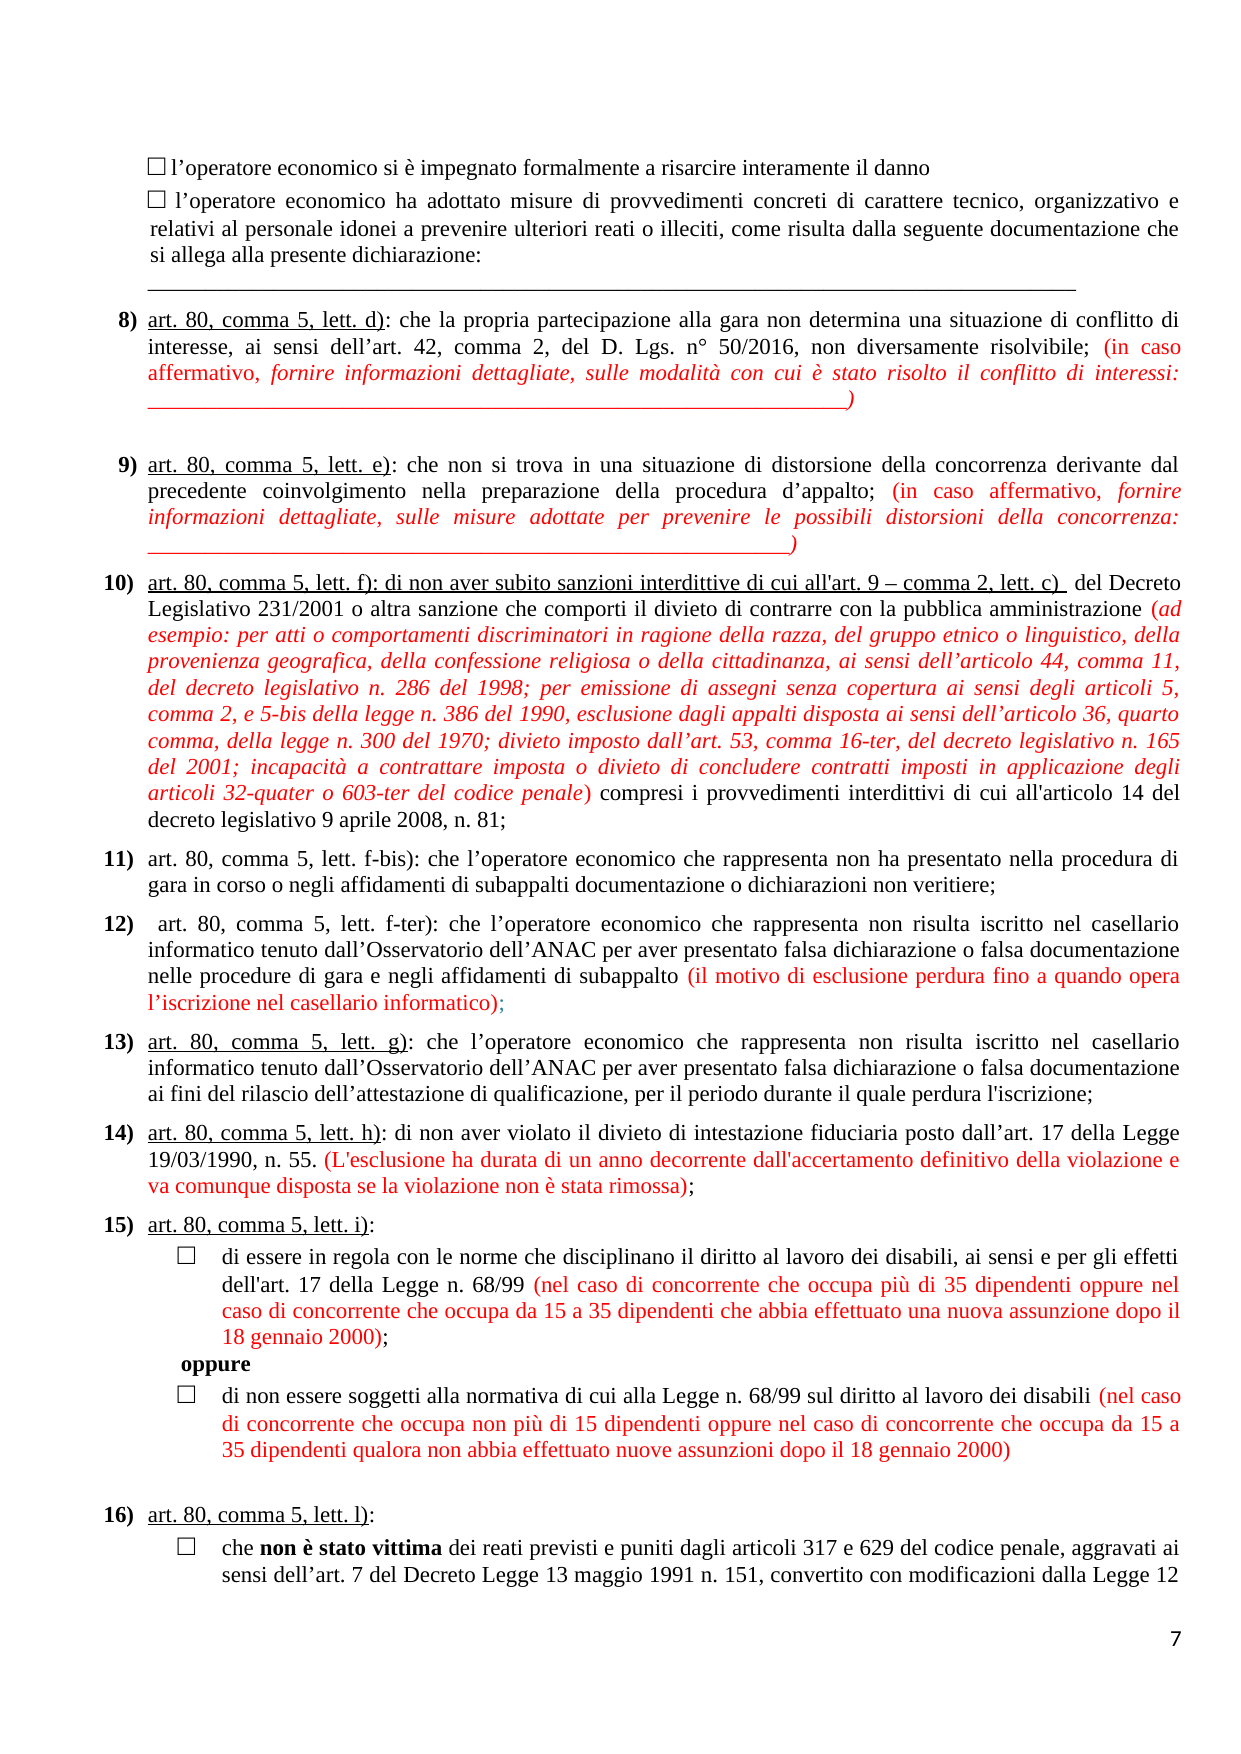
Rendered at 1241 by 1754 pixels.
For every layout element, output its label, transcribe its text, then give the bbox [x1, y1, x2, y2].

text □ l’operatore economico si è impegnato formalmente a risarcire interamente il danno [148, 148, 1181, 181]
list art. 80, comma 5, lett. g): che l’operatore economico che rappresenta non risulta iscritto nel casellario informatico tenuto dall’Osservatorio dell’ANAC per aver presentato falsa dichiarazione o falsa documentazione ai fini del rilascio dell’attestazione di qualificazione, per il periodo durante il quale perdura l'iscrizione; [103, 1028, 1181, 1107]
text □ l’operatore economico ha adottato misure di provvedimenti concreti di carattere tecnico, organizzativo e relativi al personale idonei a prevenire ulteriori reati o illeciti, come risulta dalla seguente documentazione che si allega alla presente dichiarazione: [148, 181, 1181, 267]
list art. 80, comma 5, lett. f-bis): che l’operatore economico che rappresenta non ha presentato nella procedura di gara in corso o negli affidamenti di subappalti documentazione o dichiarazioni non veritiere; [103, 844, 1181, 897]
list art. 80, comma 5, lett. f-ter): che l’operatore economico che rappresenta non risulta iscritto nel casellario informatico tenuto dall’Osservatorio dell’ANAC per aver presentato falsa dichiarazione o falsa documentazione nelle procedure di gara e negli affidamenti di subappalto (il motivo di esclusione perdura fino a quando opera l’iscrizione nel casellario informatico); [103, 910, 1181, 1015]
list art. 80, comma 5, lett. f): di non aver subito sanzioni interdittive di cui all'art. 9 – comma 2, lett. c) del Decreto Legislativo 231/2001 o altra sanzione che comporti il divieto di contrarre con la pubblica amministrazione (ad esempio: per atti o comportamenti discriminatori in ragione della razza, del gruppo etnico o linguistico, della provenienza geografica, della confessione religiosa o della cittadinanza, ai sensi dell’articolo 44, comma 11, del decreto legislativo n. 286 del 1998; per emissione di assegni senza copertura ai sensi degli articoli 5, comma 2, e 5-bis della legge n. 386 del 1990, esclusione dagli appalti disposta ai sensi dell’articolo 36, quarto comma, della legge n. 300 del 1970; divieto imposto dall’art. 53, comma 16-ter, del decreto legislativo n. 165 del 2001; incapacità a contrattare imposta o divieto di concludere contratti imposti in applicazione degli articoli 32-quater o 603-ter del codice penale) compresi i provvedimenti interdittivi di cui all'articolo 14 del decreto legislativo 9 aprile 2008, n. 81; [103, 568, 1181, 832]
text □ di non essere soggetti alla normativa di cui alla Legge n. 68/99 sul diritto al lavoro dei disabili (nel caso di concorrente che occupa non più di 15 dipendenti oppure nel caso di concorrente che occupa da 15 a 35 dipendenti qualora non abbia effettuato nuove assunzioni dopo il 18 gennaio 2000) [177, 1376, 1181, 1462]
text _________________________________________________________________________________ [148, 267, 1181, 294]
list art. 80, comma 5, lett. e): che non si trova in una situazione di distorsione della concorrenza derivante dal precedente coinvolgimento nella preparazione della procedura d’appalto; (in caso affermativo, fornire informazioni dettagliate, sulle misure adottate per prevenire le possibili distorsioni della concorrenza: ________________________________________________________) [118, 451, 1181, 556]
text oppure [181, 1350, 1181, 1376]
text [177, 1528, 1181, 1587]
list art. 80, comma 5, lett. i): [103, 1211, 1181, 1237]
list art. 80, comma 5, lett. h): di non aver violato il divieto di intestazione fiduciaria posto dall’art. 17 della Legge 19/03/1990, n. 55. (L'esclusione ha durata di un anno decorrente dall'accertamento definitivo della violazione e va comunque disposta se la violazione non è stata rimossa); [103, 1119, 1181, 1198]
list art. 80, comma 5, lett. d): che la propria partecipazione alla gara non determina una situazione di conflitto di interesse, ai sensi dell’art. 42, comma 2, del D. Lgs. n° 50/2016, non diversamente risolvibile; (in caso affermativo, fornire informazioni dettagliate, sulle modalità con cui è stato risolto il conflitto di interessi: _____________________________________________________________) [118, 306, 1181, 412]
text □ di essere in regola con le norme che disciplinano il diritto al lavoro dei disabili, ai sensi e per gli effetti dell'art. 17 della Legge n. 68/99 (nel caso di concorrente che occupa più di 35 dipendenti oppure nel caso di concorrente che occupa da 15 a 35 dipendenti che abbia effettuato una nuova assunzione dopo il 18 gennaio 2000); [177, 1237, 1181, 1350]
list art. 80, comma 5, lett. l): [103, 1501, 1181, 1528]
